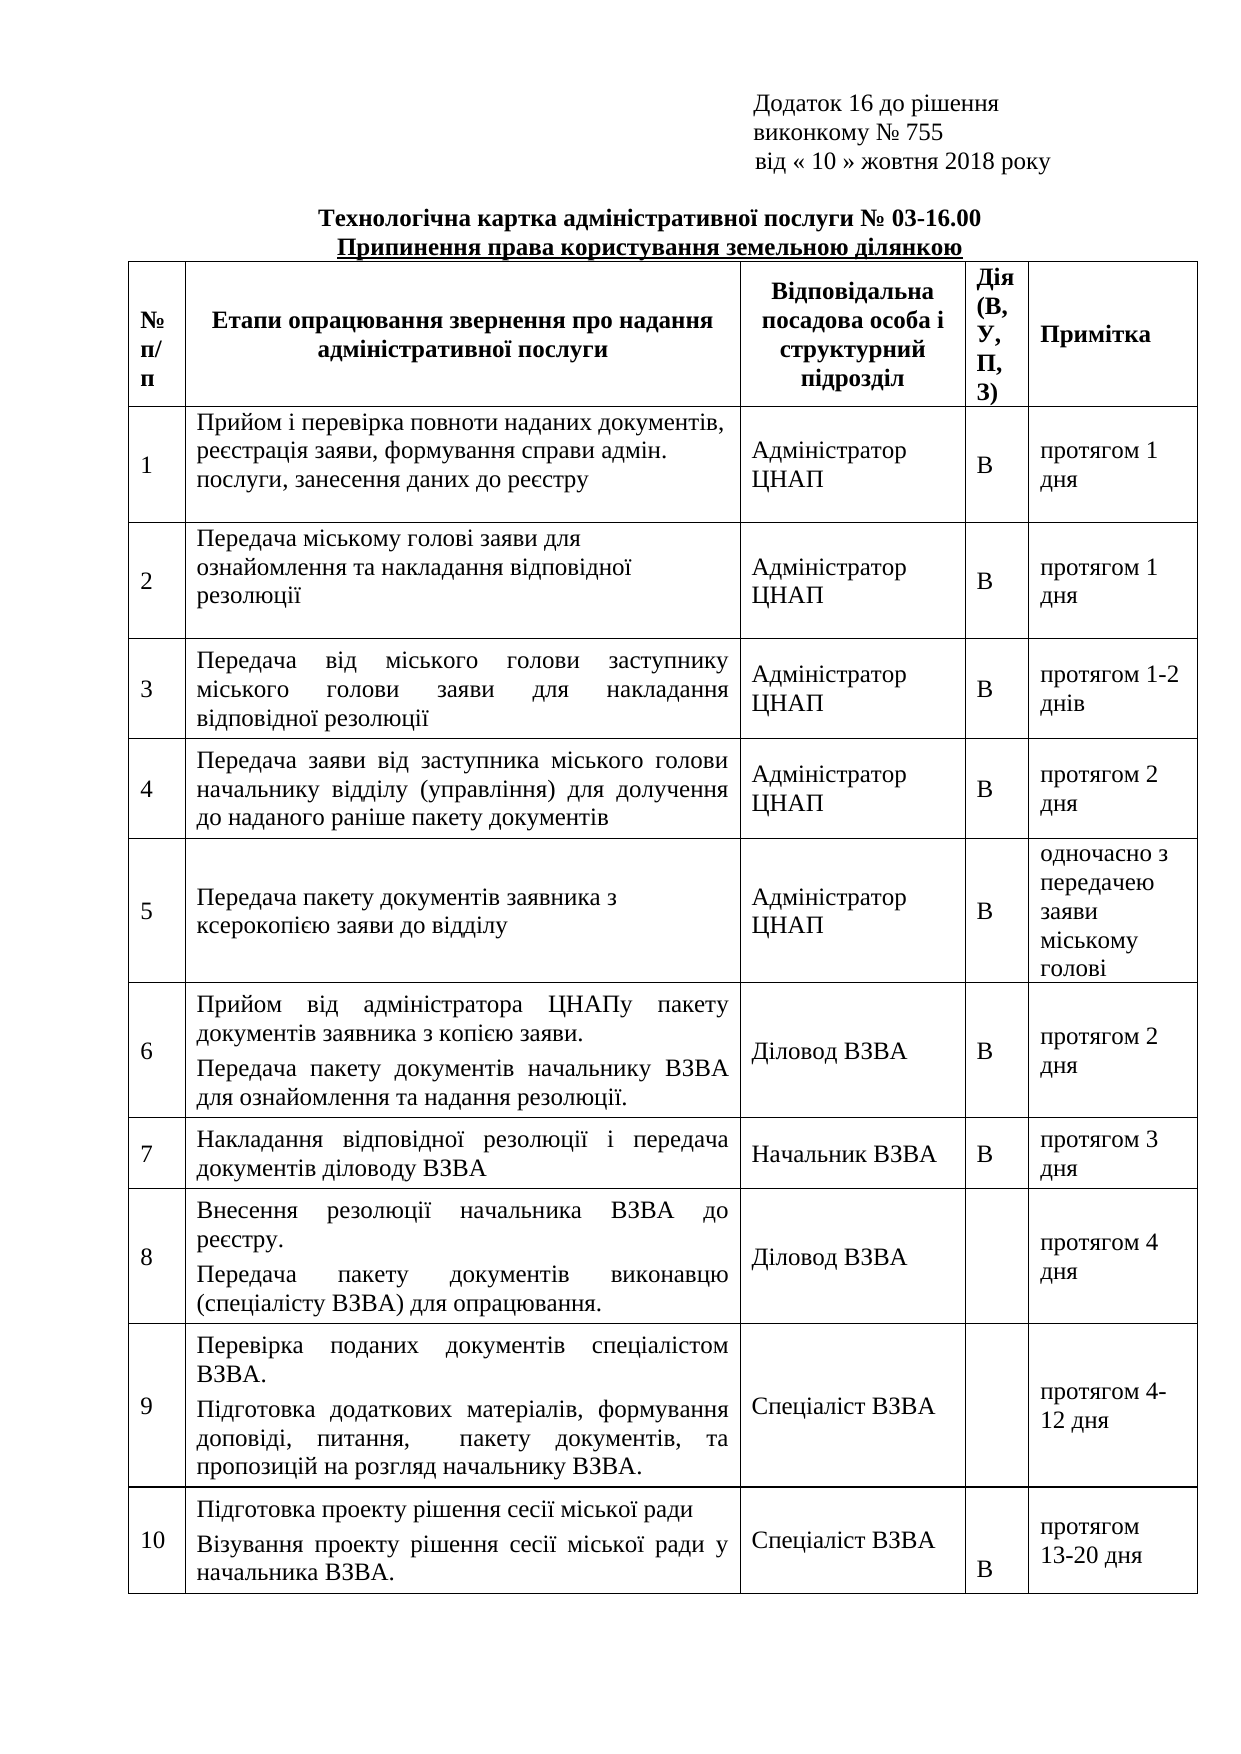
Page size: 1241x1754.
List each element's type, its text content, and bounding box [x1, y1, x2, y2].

table_cell [966, 1324, 1028, 1486]
table_cell Адміністратор ЦНАП [741, 523, 965, 638]
table_cell 6 [129, 983, 185, 1117]
table_cell протягом 1 дня [1029, 407, 1197, 522]
table_cell Внесення резолюції начальника ВЗВА до реєстру. Передача пакету документів виконавцю (спеціалісту ВЗВА) для опрацювання. [186, 1189, 740, 1323]
table_cell одночасно з передачею заяви міському голові [1029, 839, 1197, 982]
table_cell 8 [129, 1189, 185, 1323]
table_cell В [966, 1488, 1028, 1592]
table_cell Прийом від адміністратора ЦНАПу пакету документів заявника з копією заяви. Передача пакету документів начальнику ВЗВА для ознайомлення та надання резолюції. [186, 983, 740, 1117]
table_cell 10 [129, 1488, 185, 1592]
table_cell протягом 2 дня [1029, 739, 1197, 837]
text Технологічна картка адміністративної послуги № 03-16.00 [148, 203, 1152, 232]
table_cell Адміністратор ЦНАП [741, 739, 965, 837]
table_cell [966, 1189, 1028, 1323]
table_cell В [966, 1118, 1028, 1188]
table_cell Передача пакету документів заявника з ксерокопією заяви до відділу [186, 839, 740, 982]
table_cell В [966, 639, 1028, 738]
table_cell Адміністратор ЦНАП [741, 407, 965, 522]
table_header Відповідальна посадова особа і структурний підрозділ [741, 262, 965, 406]
table_cell Передача міському голові заяви для ознайомлення та накладання відповідної резолюції [186, 523, 740, 638]
table_cell протягом 1-2 днів [1029, 639, 1197, 738]
table_cell Адміністратор ЦНАП [741, 639, 965, 738]
table_cell 5 [129, 839, 185, 982]
table_header №п/п [129, 262, 185, 406]
table_cell Накладання відповідної резолюції і передача документів діловоду ВЗВА [186, 1118, 740, 1188]
table_cell Передача від міського голови заступнику міського голови заяви для накладання відповідної резолюції [186, 639, 740, 738]
table_cell Спеціаліст ВЗВА [741, 1488, 965, 1592]
table_cell Підготовка проекту рішення сесії міської ради Візування проекту рішення сесії міської ради у начальника ВЗВА. [186, 1488, 740, 1592]
text Додаток 16 до рішення [753, 88, 1152, 117]
table_cell Прийом і перевірка повноти наданих документів, реєстрація заяви, формування справи адмін. послуги, занесення даних до реєстру [186, 407, 740, 522]
table_cell 3 [129, 639, 185, 738]
table_cell В [966, 983, 1028, 1117]
table_cell 9 [129, 1324, 185, 1486]
table_cell 7 [129, 1118, 185, 1188]
table_cell Спеціаліст ВЗВА [741, 1324, 965, 1486]
table_cell протягом 3 дня [1029, 1118, 1197, 1188]
table_cell протягом 13-20 дня [1029, 1488, 1197, 1592]
table_cell В [966, 739, 1028, 837]
table_cell протягом 1 дня [1029, 523, 1197, 638]
table_header Дія (В,У,П, З) [966, 262, 1028, 406]
table_cell протягом 2 дня [1029, 983, 1197, 1117]
table_cell Передача заяви від заступника міського голови начальнику відділу (управління) для долучення до наданого раніше пакету документів [186, 739, 740, 837]
table_cell В [966, 407, 1028, 522]
table_cell 1 [129, 407, 185, 522]
table_header Примітка [1029, 262, 1197, 406]
text Припинення права користування земельною ділянкою [148, 232, 1152, 261]
table_cell 4 [129, 739, 185, 837]
text виконкому № 755 [753, 117, 1152, 146]
table_cell В [966, 839, 1028, 982]
table_cell протягом 4 дня [1029, 1189, 1197, 1323]
text від « 10 » жовтня 2018 року [148, 146, 1152, 175]
table_cell Начальник ВЗВА [741, 1118, 965, 1188]
table_cell В [966, 523, 1028, 638]
table_cell Діловод ВЗВА [741, 1189, 965, 1323]
table_cell Адміністратор ЦНАП [741, 839, 965, 982]
table_cell 2 [129, 523, 185, 638]
table_cell протягом 4-12 дня [1029, 1324, 1197, 1486]
table_cell Перевірка поданих документів спеціалістом ВЗВА. Підготовка додаткових матеріалів, формування доповіді, питання, пакету документів, та пропозицій на розгляд начальнику ВЗВА. [186, 1324, 740, 1486]
table_header Етапи опрацювання звернення про надання адміністративної послуги [186, 262, 740, 406]
table_cell Діловод ВЗВА [741, 983, 965, 1117]
